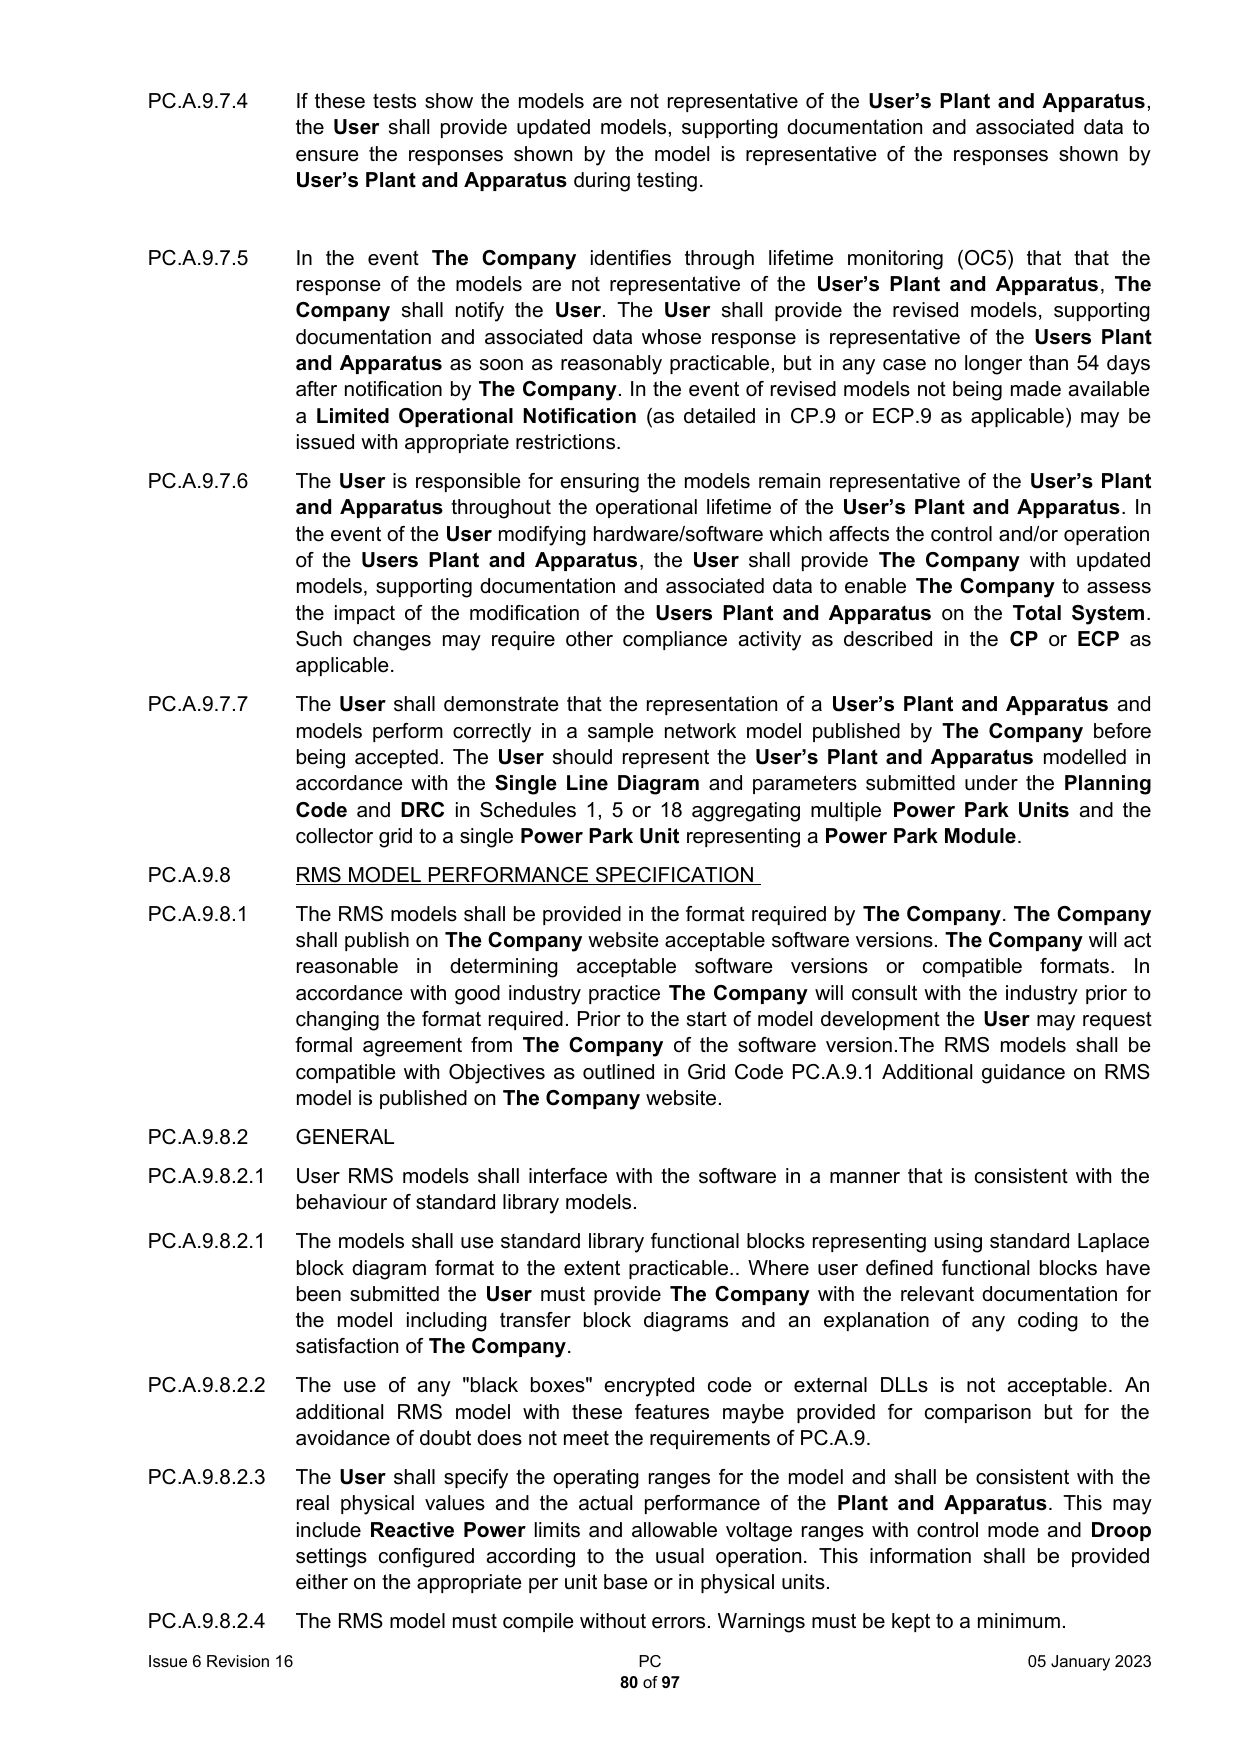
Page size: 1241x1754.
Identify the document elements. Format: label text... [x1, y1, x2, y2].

text PC.A.9.8.1 The RMS models shall be provided in the format required by The Company. The Company shall publish on The Company website acceptable software versions. The Company will act reasonable in determining acceptable software versions or compatible formats. In accordance with good industry practice The Company will consult with the industry prior to changing the format required. Prior to the start of model development the User may request formal agreement from The Company of the software version.The RMS models shall be compatible with Objectives as outlined in Grid Code PC.A.9.1 Additional guidance on RMS model is published on The Company website. [148, 902, 1152, 1110]
text PC.A.9.8.2.1 The models shall use standard library functional blocks representing using standard Laplace block diagram format to the extent practicable.. Where user defined functional blocks have been submitted the User must provide The Company with the relevant documentation for the model including transfer block diagrams and an explanation of any coding to the satisfaction of The Company. [148, 1229, 1152, 1358]
text PC.A.9.7.6 The User is responsible for ensuring the models remain representative of the User’s Plant and Apparatus throughout the operational lifetime of the User’s Plant and Apparatus. In the event of the User modifying hardware/software which affects the control and/or operation of the Users Plant and Apparatus, the User shall provide The Company with updated models, supporting documentation and associated data to enable The Company to assess the impact of the modification of the Users Plant and Apparatus on the Total System. Such changes may require other compliance activity as described in the CP or ECP as applicable. [148, 469, 1152, 677]
text PC.A.9.8.2.4 The RMS model must compile without errors. Warnings must be kept to a minimum. [148, 1609, 1152, 1633]
text PC.A.9.8.2.1 User RMS models shall interface with the software in a manner that is consistent with the behaviour of standard library models. [148, 1164, 1152, 1214]
text PC.A.9.7.4 If these tests show the models are not representative of the User’s Plant and Apparatus, the User shall provide updated models, supporting documentation and associated data to ensure the responses shown by the model is representative of the responses shown by User’s Plant and Apparatus during testing. [148, 89, 1152, 192]
text PC.A.9.8 RMS Model Performance Specification [148, 863, 1152, 887]
text PC.A.9.8.2 General [148, 1125, 1152, 1149]
text PC.A.9.8.2.3 The User shall specify the operating ranges for the model and shall be consistent with the real physical values and the actual performance of the Plant and Apparatus. This may include Reactive Power limits and allowable voltage ranges with control mode and Droop settings configured according to the usual operation. This information shall be provided either on the appropriate per unit base or in physical units. [148, 1465, 1152, 1594]
text PC.A.9.7.7 The User shall demonstrate that the representation of a User’s Plant and Apparatus and models perform correctly in a sample network model published by The Company before being accepted. The User should represent the User’s Plant and Apparatus modelled in accordance with the Single Line Diagram and parameters submitted under the Planning Code and DRC in Schedules 1, 5 or 18 aggregating multiple Power Park Units and the collector grid to a single Power Park Unit representing a Power Park Module. [148, 692, 1152, 848]
text PC.A.9.8.2.2 The use of any "black boxes" encrypted code or external DLLs is not acceptable. An additional RMS model with these features maybe provided for comparison but for the avoidance of doubt does not meet the requirements of PC.A.9. [148, 1373, 1152, 1450]
text PC.A.9.7.5 In the event The Company identifies through lifetime monitoring (OC5) that that the response of the models are not representative of the User’s Plant and Apparatus, The Company shall notify the User. The User shall provide the revised models, supporting documentation and associated data whose response is representative of the Users Plant and Apparatus as soon as reasonably practicable, but in any case no longer than 54 days after notification by The Company. In the event of revised models not being made available a Limited Operational Notification (as detailed in CP.9 or ECP.9 as applicable) may be issued with appropriate restrictions. [148, 245, 1152, 454]
